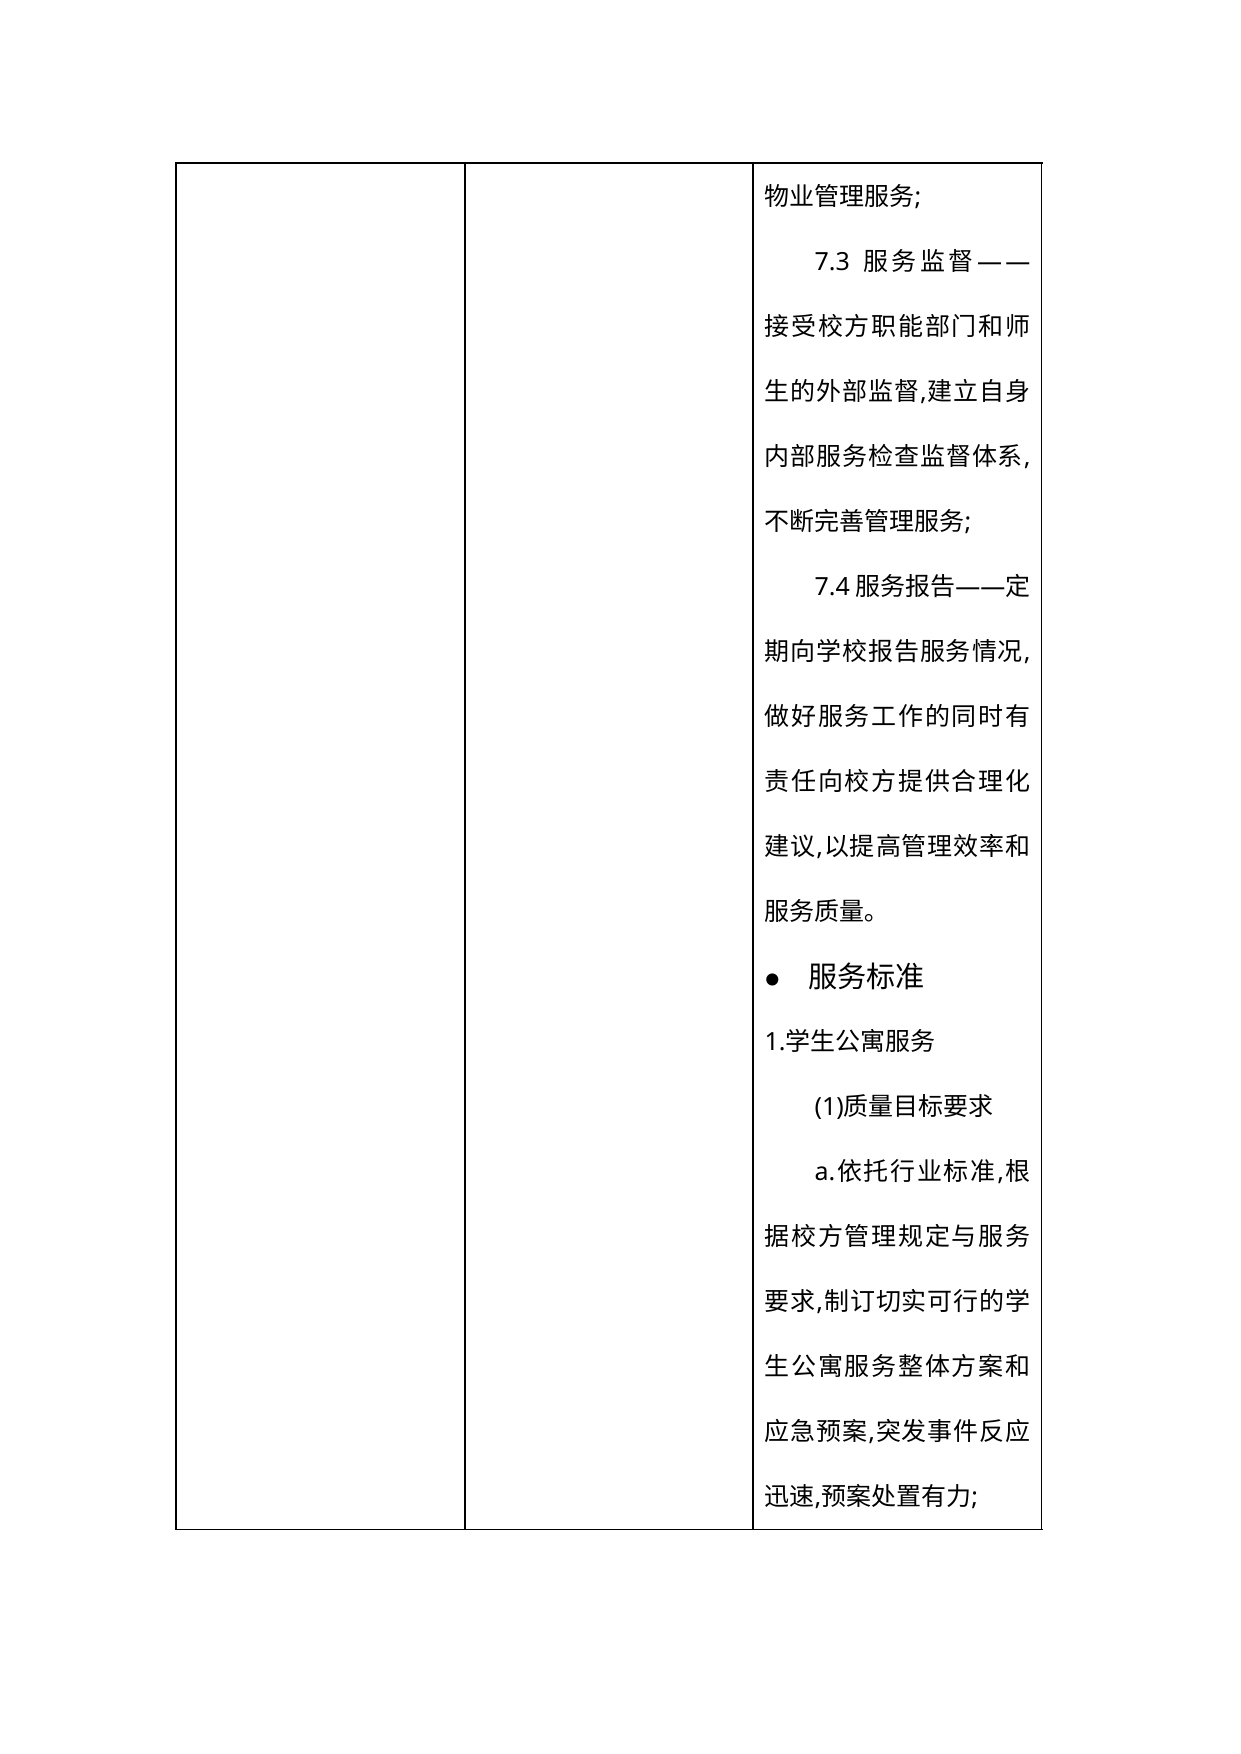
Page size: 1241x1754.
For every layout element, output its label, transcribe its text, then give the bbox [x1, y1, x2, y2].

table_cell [754, 164, 1041, 1528]
table_cell 1 [177, 164, 464, 1528]
table_cell [466, 164, 752, 1528]
